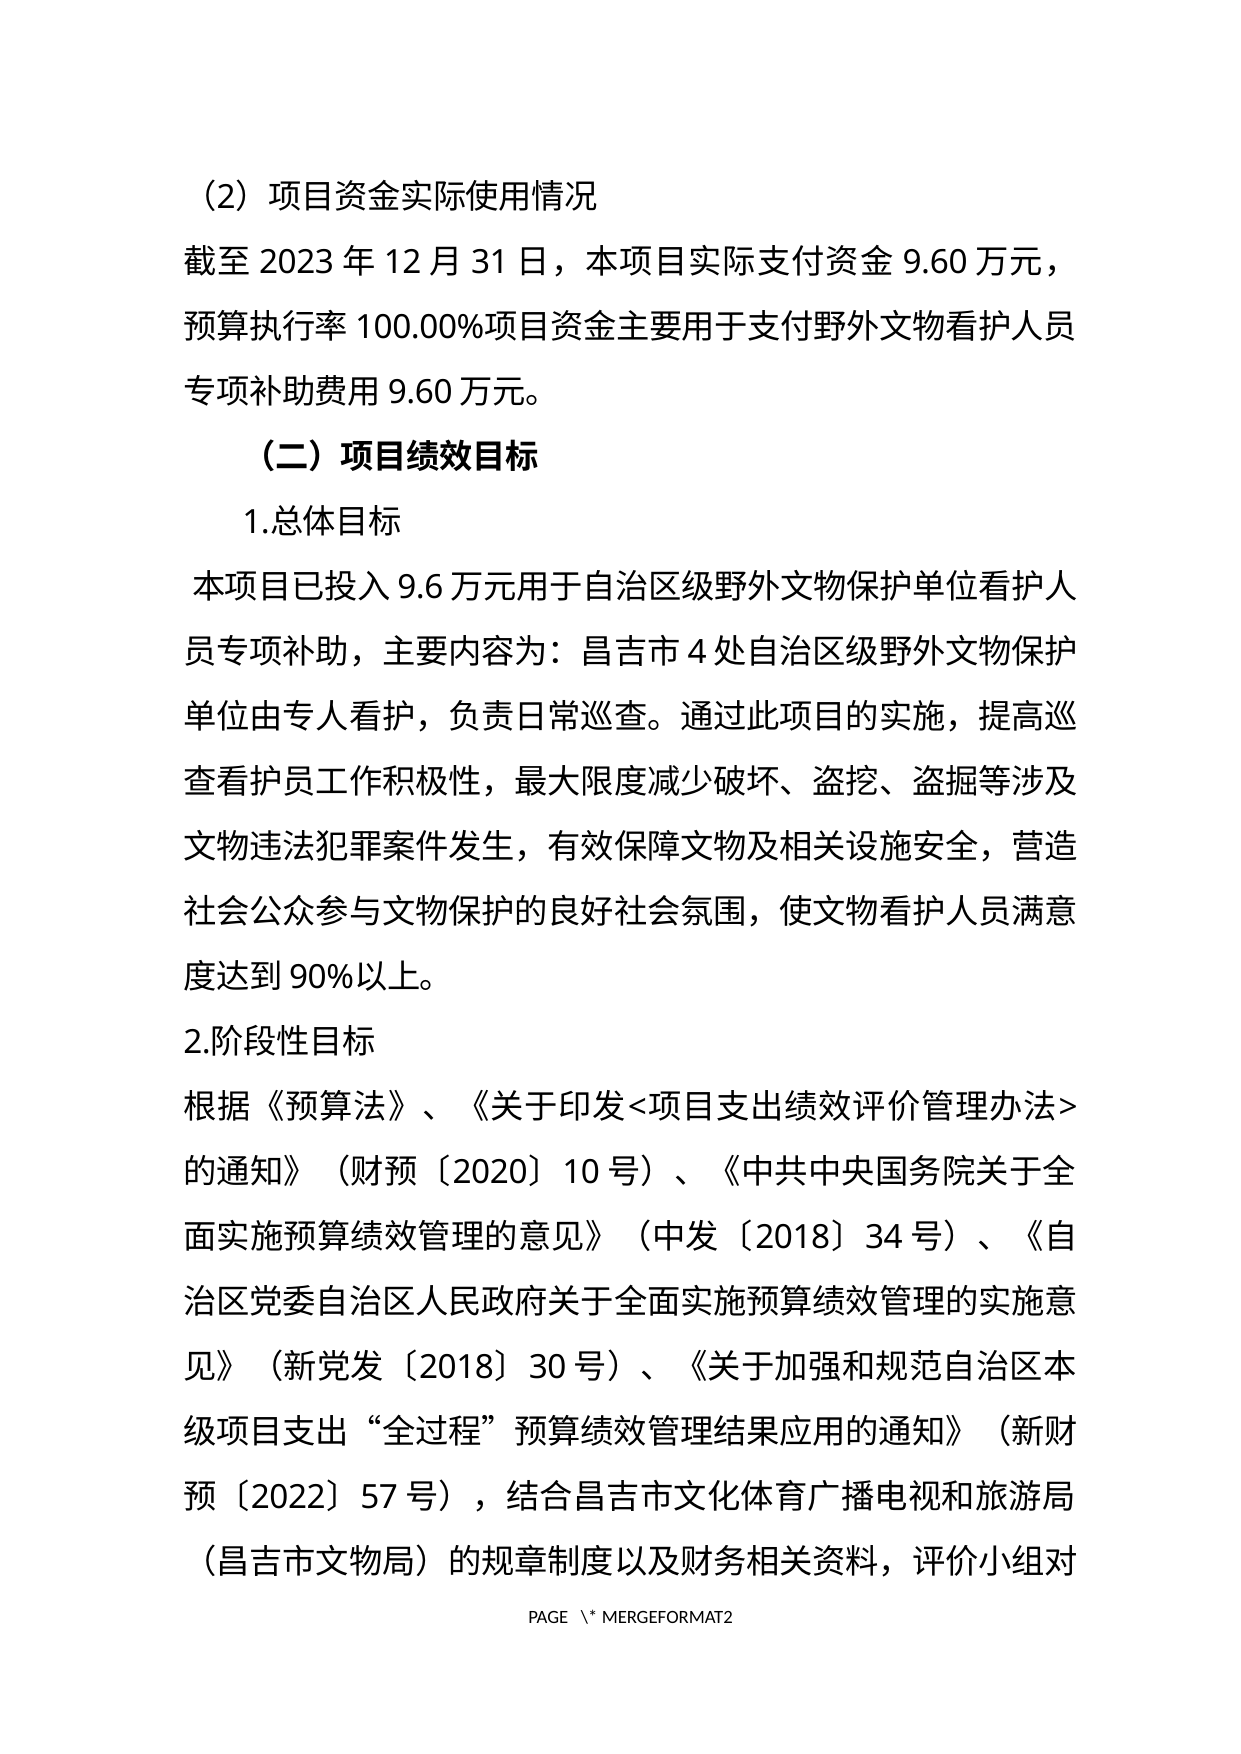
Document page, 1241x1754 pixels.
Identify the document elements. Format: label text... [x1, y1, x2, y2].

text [183, 487, 1078, 1592]
text （二）项目绩效目标 [183, 422, 1078, 487]
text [183, 162, 1078, 422]
